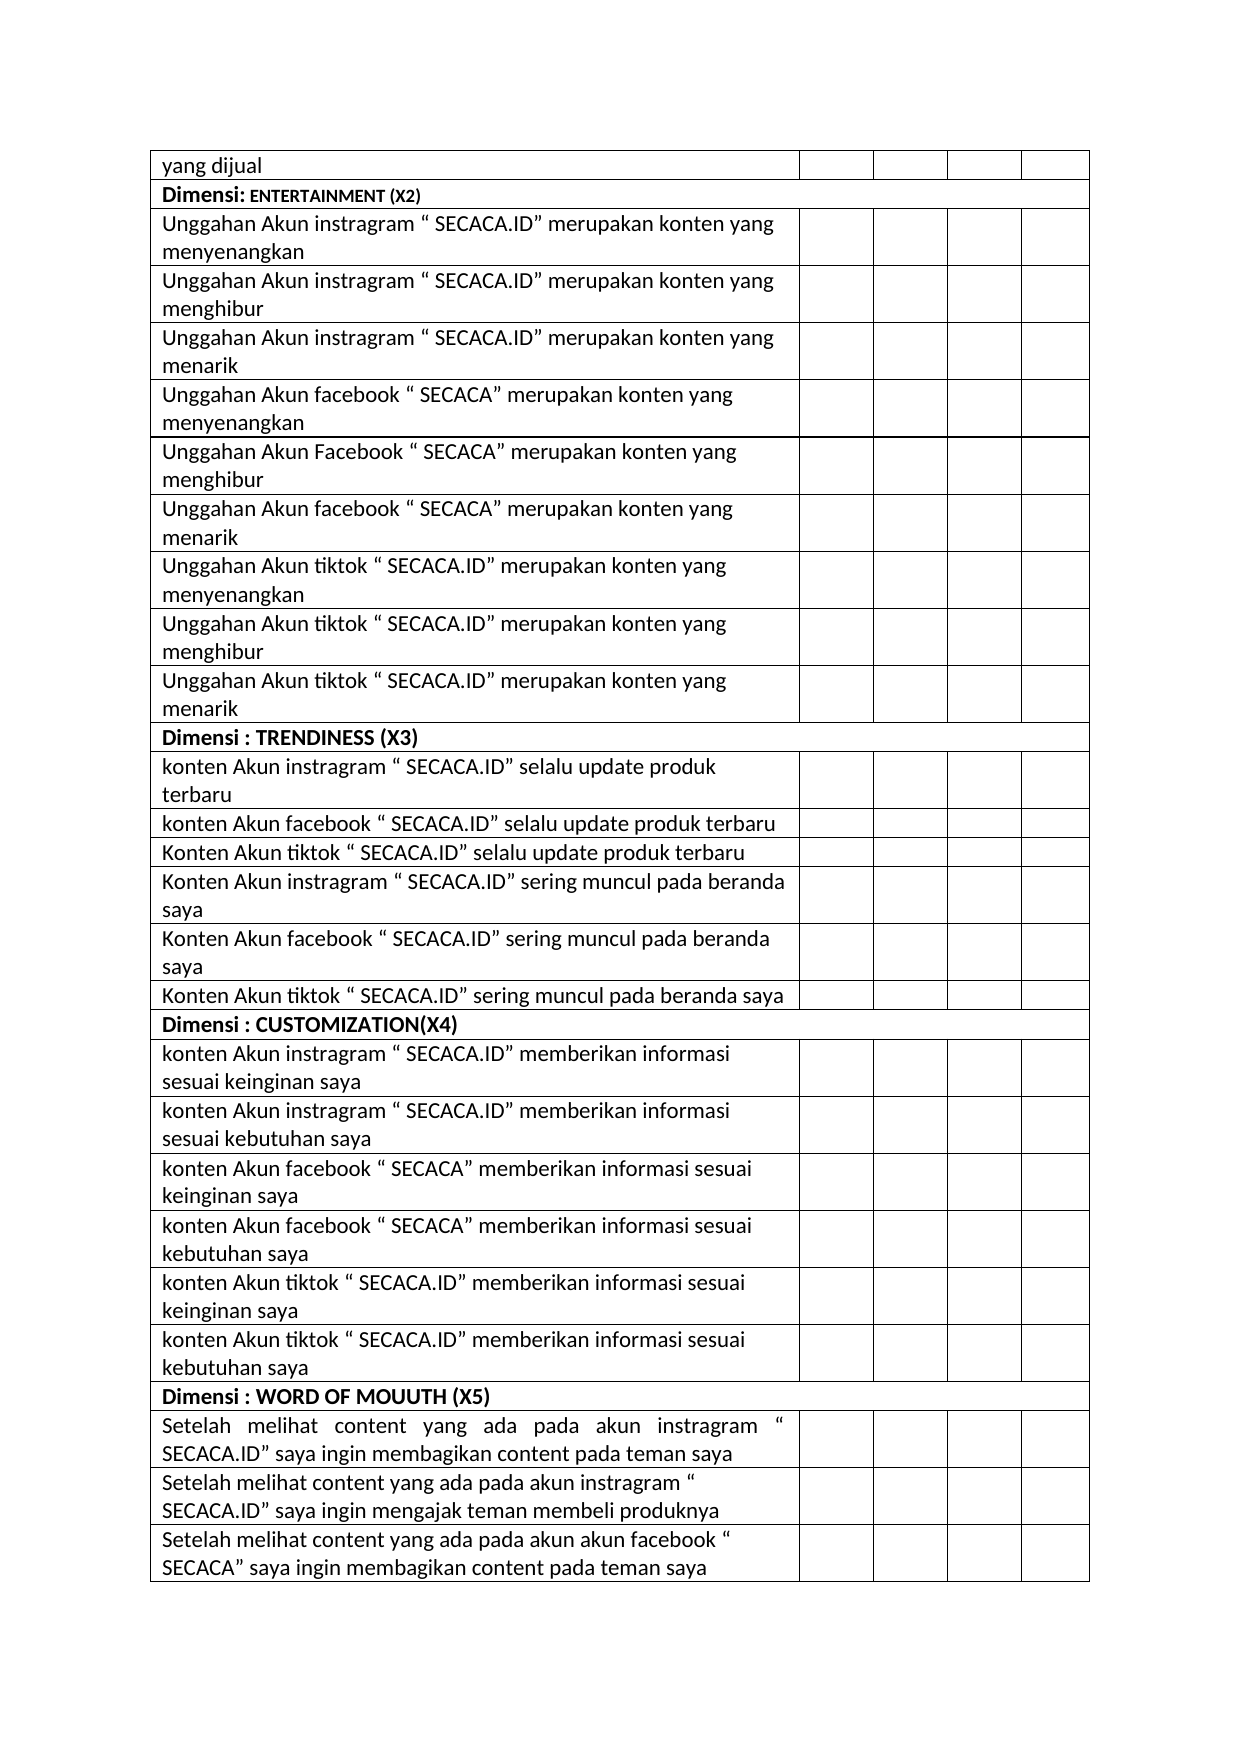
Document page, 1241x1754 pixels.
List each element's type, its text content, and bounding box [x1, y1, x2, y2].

table_cell [948, 924, 1021, 980]
table_cell [948, 609, 1021, 665]
table_cell [1022, 266, 1089, 322]
table_cell [1022, 1268, 1089, 1324]
table_cell [1022, 1097, 1089, 1153]
table_cell konten Akun instragram “ SECACA.ID” memberikan informasi sesuai keinginan saya [151, 1040, 799, 1096]
table_cell [1022, 1325, 1089, 1381]
table_cell [948, 838, 1021, 866]
table_cell Konten Akun facebook “ SECACA.ID” sering muncul pada beranda saya [151, 924, 799, 980]
table_cell [800, 981, 873, 1009]
table_cell [874, 1325, 947, 1381]
table_cell [948, 666, 1021, 722]
table_cell [800, 495, 873, 551]
table_cell konten Akun tiktok “ SECACA.ID” memberikan informasi sesuai keinginan saya [151, 1268, 799, 1324]
table_cell [948, 1040, 1021, 1096]
table_cell [800, 867, 873, 923]
table_cell Konten Akun tiktok “ SECACA.ID” sering muncul pada beranda saya [151, 981, 799, 1009]
table_cell Dimensi : CUSTOMIZATION(X4) [151, 1010, 1089, 1038]
table_cell [800, 809, 873, 837]
table_cell [948, 1211, 1021, 1267]
table_cell [874, 151, 947, 179]
table_cell [874, 266, 947, 322]
table_cell [1022, 209, 1089, 265]
table_cell [948, 438, 1021, 493]
table_cell [800, 552, 873, 608]
table_cell [800, 380, 873, 436]
table_cell [874, 1268, 947, 1324]
table_cell [948, 1097, 1021, 1153]
table_cell [948, 1525, 1021, 1581]
table_cell [800, 1525, 873, 1581]
table_cell Dimensi : TRENDINESS (X3) [151, 723, 1089, 751]
table_cell [948, 380, 1021, 436]
table_cell [800, 1411, 873, 1467]
table_cell [800, 266, 873, 322]
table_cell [151, 151, 799, 179]
table_cell [800, 209, 873, 265]
table_cell Unggahan Akun facebook “ SECACA” merupakan konten yang menarik [151, 495, 799, 551]
table_cell [874, 867, 947, 923]
table_cell [1022, 495, 1089, 551]
table_cell [800, 1468, 873, 1524]
table_cell [874, 495, 947, 551]
table_cell [800, 1268, 873, 1324]
table_cell Unggahan Akun tiktok “ SECACA.ID” merupakan konten yang menyenangkan [151, 552, 799, 608]
table_cell [1022, 981, 1089, 1009]
table_cell [800, 1097, 873, 1153]
table_cell [948, 1411, 1021, 1467]
table_cell [800, 151, 873, 179]
table_cell Konten Akun tiktok “ SECACA.ID” selalu update produk terbaru [151, 838, 799, 866]
table_cell Dimensi: ENTERTAINMENT (X2) [151, 180, 1089, 208]
table_cell [948, 151, 1021, 179]
table_cell Unggahan Akun instragram “ SECACA.ID” merupakan konten yang menarik [151, 323, 799, 379]
table_cell Unggahan Akun Facebook “ SECACA” merupakan konten yang menghibur [151, 438, 799, 493]
table_cell konten Akun instragram “ SECACA.ID” memberikan informasi sesuai kebutuhan saya [151, 1097, 799, 1153]
table_cell [800, 752, 873, 808]
table_cell [1022, 438, 1089, 493]
table_cell [948, 1325, 1021, 1381]
table_cell [1022, 609, 1089, 665]
table_cell [874, 838, 947, 866]
table_cell [1022, 924, 1089, 980]
table_cell [874, 981, 947, 1009]
table_cell [948, 1154, 1021, 1210]
table_cell [1022, 838, 1089, 866]
table_cell [874, 609, 947, 665]
table_cell Setelah melihat content yang ada pada akun instragram “ SECACA.ID” saya ingin mengajak teman membeli produknya [151, 1468, 799, 1524]
table_cell [874, 209, 947, 265]
table_cell [800, 323, 873, 379]
table_cell Setelah melihat content yang ada pada akun akun facebook “ SECACA” saya ingin membagikan content pada teman saya [151, 1525, 799, 1581]
table_cell [948, 495, 1021, 551]
table_cell [874, 552, 947, 608]
table_cell konten Akun tiktok “ SECACA.ID” memberikan informasi sesuai kebutuhan saya [151, 1325, 799, 1381]
table_cell [800, 666, 873, 722]
table_cell [948, 981, 1021, 1009]
table_cell [1022, 1154, 1089, 1210]
table_cell [1022, 1211, 1089, 1267]
table_cell [874, 666, 947, 722]
table_cell [874, 1525, 947, 1581]
table_cell Konten Akun instragram “ SECACA.ID” sering muncul pada beranda saya [151, 867, 799, 923]
table_cell [1022, 151, 1089, 179]
table_cell [1022, 552, 1089, 608]
table_cell Unggahan Akun tiktok “ SECACA.ID” merupakan konten yang menghibur [151, 609, 799, 665]
table_cell Unggahan Akun instragram “ SECACA.ID” merupakan konten yang menghibur [151, 266, 799, 322]
table_cell [800, 1211, 873, 1267]
table_cell [800, 1325, 873, 1381]
table_cell Unggahan Akun instragram “ SECACA.ID” merupakan konten yang menyenangkan [151, 209, 799, 265]
table_cell [1022, 809, 1089, 837]
table_cell [800, 838, 873, 866]
table_cell Dimensi : WORD OF MOUUTH (X5) [151, 1382, 1089, 1410]
table_cell [800, 1154, 873, 1210]
table_cell [874, 924, 947, 980]
table_cell [800, 1040, 873, 1096]
table_cell [1022, 752, 1089, 808]
table_cell konten Akun instragram “ SECACA.ID” selalu update produk terbaru [151, 752, 799, 808]
table_cell [948, 266, 1021, 322]
table_cell [874, 1411, 947, 1467]
table_cell Unggahan Akun facebook “ SECACA” merupakan konten yang menyenangkan [151, 380, 799, 436]
table_cell [800, 609, 873, 665]
table_cell [1022, 1411, 1089, 1467]
table_cell [1022, 1525, 1089, 1581]
table_cell [1022, 1040, 1089, 1096]
table_cell [948, 552, 1021, 608]
table_cell [874, 809, 947, 837]
table_cell [874, 752, 947, 808]
table_cell [1022, 380, 1089, 436]
table_cell [1022, 1468, 1089, 1524]
table_cell [874, 1154, 947, 1210]
table_cell [1022, 323, 1089, 379]
table_cell [874, 438, 947, 493]
table_cell [1022, 666, 1089, 722]
table_cell Setelah melihat content yang ada pada akun instragram “ SECACA.ID” saya ingin membagikan content pada teman saya [151, 1411, 799, 1467]
table_cell [874, 1211, 947, 1267]
table_cell [874, 1097, 947, 1153]
table_cell [948, 867, 1021, 923]
table_cell [948, 1468, 1021, 1524]
table_cell [948, 209, 1021, 265]
table_cell [948, 1268, 1021, 1324]
table_cell konten Akun facebook “ SECACA.ID” selalu update produk terbaru [151, 809, 799, 837]
table_cell [948, 323, 1021, 379]
table_cell [874, 1040, 947, 1096]
table_cell [948, 809, 1021, 837]
table_cell Unggahan Akun tiktok “ SECACA.ID” merupakan konten yang menarik [151, 666, 799, 722]
table_cell [948, 752, 1021, 808]
table_cell [800, 924, 873, 980]
table_cell konten Akun facebook “ SECACA” memberikan informasi sesuai kebutuhan saya [151, 1211, 799, 1267]
table_cell [874, 1468, 947, 1524]
table_cell [800, 438, 873, 493]
table_cell konten Akun facebook “ SECACA” memberikan informasi sesuai keinginan saya [151, 1154, 799, 1210]
table_cell [1022, 867, 1089, 923]
table_cell [874, 380, 947, 436]
table_cell [874, 323, 947, 379]
